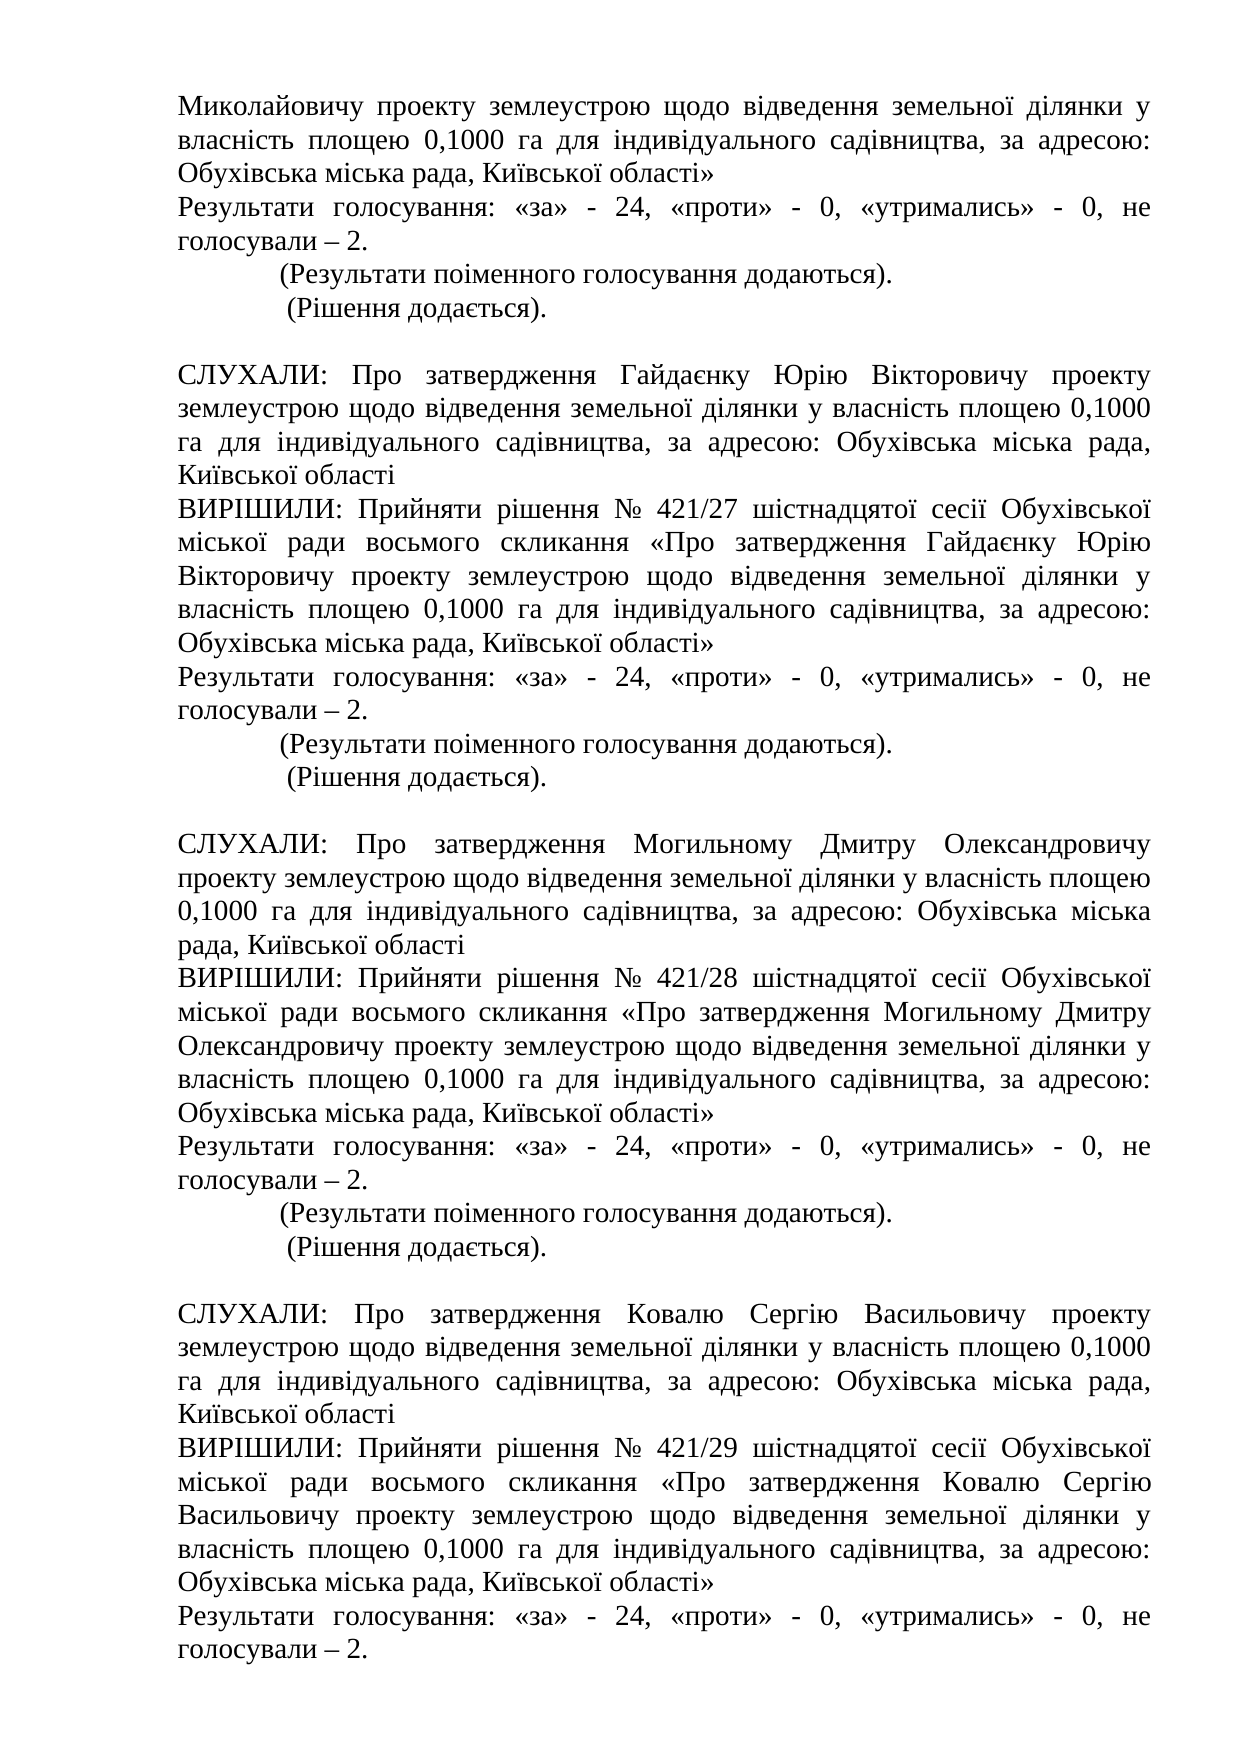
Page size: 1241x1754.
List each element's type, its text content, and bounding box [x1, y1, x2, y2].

subtitle (Результати поіменного голосування додаються). [177, 256, 1152, 290]
subtitle Результати голосування: «за» - 24, «проти» - 0, «утримались» - 0, не голосували – 2. [177, 1598, 1152, 1665]
subtitle (Результати поіменного голосування додаються). [177, 726, 1152, 759]
text ВИРІШИЛИ: Прийняти рішення № 421/28 шістнадцятої сесії Обухівської міської ради восьмого скликання «Про затвердження Могильному Дмитру Олександровичу проекту землеустрою щодо відведення земельної ділянки у власність площею 0,1000 га для індивідуального садівництва, за адресою: Обухівська міська рада, Київської області» [177, 961, 1152, 1128]
subtitle (Рішення додається). [177, 1229, 1152, 1262]
text ВИРІШИЛИ: Прийняти рішення № 421/27 шістнадцятої сесії Обухівської міської ради восьмого скликання «Про затвердження Гайдаєнку Юрію Вікторовичу проекту землеустрою щодо відведення земельної ділянки у власність площею 0,1000 га для індивідуального садівництва, за адресою: Обухівська міська рада, Київської області» [177, 491, 1152, 659]
subtitle Результати голосування: «за» - 24, «проти» - 0, «утримались» - 0, не голосували – 2. [177, 1128, 1152, 1195]
text СЛУХАЛИ: Про затвердження Гайдаєнку Юрію Вікторовичу проекту землеустрою щодо відведення земельної ділянки у власність площею 0,1000 га для індивідуального садівництва, за адресою: Обухівська міська рада, Київської області [177, 357, 1152, 491]
subtitle Результати голосування: «за» - 24, «проти» - 0, «утримались» - 0, не голосували – 2. [177, 659, 1152, 726]
subtitle (Результати поіменного голосування додаються). [177, 1195, 1152, 1229]
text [177, 88, 1152, 189]
subtitle (Рішення додається). [177, 759, 1152, 793]
subtitle (Рішення додається). [177, 290, 1152, 323]
text СЛУХАЛИ: Про затвердження Могильному Дмитру Олександровичу проекту землеустрою щодо відведення земельної ділянки у власність площею 0,1000 га для індивідуального садівництва, за адресою: Обухівська міська рада, Київської області [177, 826, 1152, 961]
text СЛУХАЛИ: Про затвердження Ковалю Сергію Васильовичу проекту землеустрою щодо відведення земельної ділянки у власність площею 0,1000 га для індивідуального садівництва, за адресою: Обухівська міська рада, Київської області [177, 1296, 1152, 1430]
text ВИРІШИЛИ: Прийняти рішення № 421/29 шістнадцятої сесії Обухівської міської ради восьмого скликання «Про затвердження Ковалю Сергію Васильовичу проекту землеустрою щодо відведення земельної ділянки у власність площею 0,1000 га для індивідуального садівництва, за адресою: Обухівська міська рада, Київської області» [177, 1430, 1152, 1598]
subtitle Результати голосування: «за» - 24, «проти» - 0, «утримались» - 0, не голосували – 2. [177, 189, 1152, 256]
